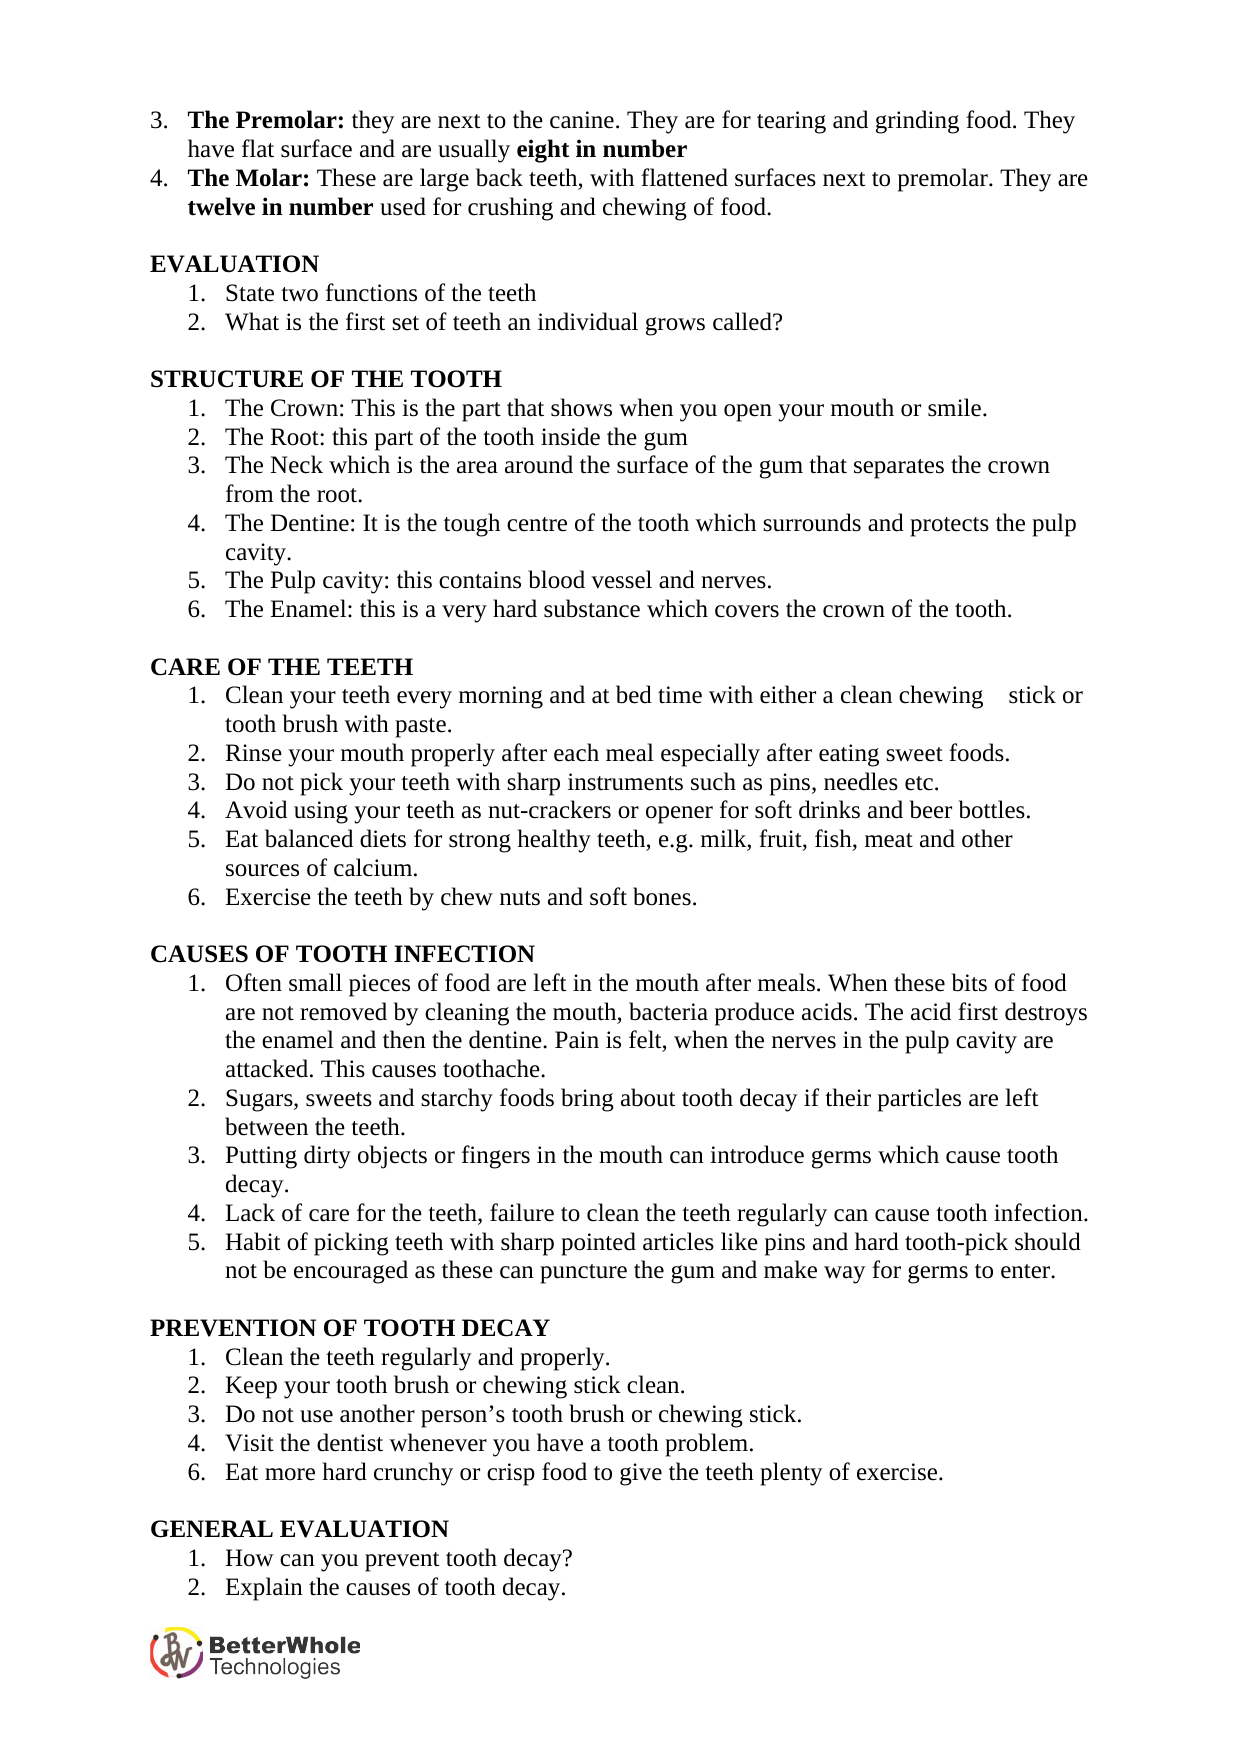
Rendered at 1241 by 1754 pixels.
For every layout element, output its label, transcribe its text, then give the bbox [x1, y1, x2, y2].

list The Root: this part of the tooth inside the gum [187, 422, 1090, 451]
list State two functions of the teeth [187, 278, 1090, 307]
list Often small pieces of food are left in the mouth after meals. When these bits of food are not removed by cleaning the mouth, bacteria produce acids. The acid first destroys the enamel and then the dentine. Pain is felt, when the nerves in the pulp cavity are attacked. This causes toothache. [187, 968, 1090, 1083]
list Do not pick your teeth with sharp instruments such as pins, needles etc. [187, 767, 1090, 796]
list The Neck which is the area around the surface of the gum that separates the crown from the root. [187, 451, 1090, 508]
list Explain the causes of tooth decay. [187, 1572, 1090, 1601]
list The Premolar: they are next to the canine. They are for tearing and grinding food. They have flat surface and are usually eight in number [150, 106, 1090, 163]
list Clean your teeth every morning and at bed time with either a clean chewing stick or tooth brush with paste. [187, 681, 1090, 738]
list Putting dirty objects or fingers in the mouth can introduce germs which cause tooth decay. [187, 1141, 1090, 1198]
list Visit the dentist whenever you have a tooth problem. [187, 1428, 1090, 1457]
text CARE OF THE TEETH [150, 652, 1090, 681]
list Sugars, sweets and starchy foods bring about tooth decay if their particles are left between the teeth. [187, 1083, 1090, 1141]
text CAUSES OF TOOTH INFECTION [150, 939, 1090, 968]
list Eat balanced diets for strong healthy teeth, e.g. milk, fruit, fish, meat and other sources of calcium. [187, 824, 1090, 882]
list The Molar: These are large back teeth, with flattened surfaces next to premolar. They are twelve in number used for crushing and chewing of food. [150, 163, 1090, 221]
list Habit of picking teeth with sharp pointed articles like pins and hard tooth-pick should not be encouraged as these can puncture the gum and make way for germs to enter. [187, 1227, 1090, 1284]
text EVALUATION [150, 249, 1090, 278]
list Avoid using your teeth as nut-crackers or opener for soft drinks and beer bottles. [187, 796, 1090, 824]
list The Dentine: It is the tough centre of the tooth which surrounds and protects the pulp cavity. [187, 508, 1090, 566]
text STRUCTURE OF THE TOOTH [150, 364, 1090, 393]
list The Pulp cavity: this contains blood vessel and nerves. [187, 566, 1090, 594]
text PREVENTION OF TOOTH DECAY [150, 1313, 1090, 1342]
picture [150, 1627, 360, 1679]
list What is the first set of teeth an individual grows called? [187, 307, 1090, 336]
list Eat more hard crunchy or crisp food to give the teeth plenty of exercise. [187, 1457, 1090, 1486]
list Exercise the teeth by chew nuts and soft bones. [187, 882, 1090, 911]
list The Crown: This is the part that shows when you open your mouth or smile. [187, 393, 1090, 422]
list The Enamel: this is a very hard substance which covers the crown of the tooth. [187, 594, 1090, 623]
list How can you prevent tooth decay? [187, 1543, 1090, 1572]
list Rinse your mouth properly after each meal especially after eating sweet foods. [187, 738, 1090, 767]
list Keep your tooth brush or chewing stick clean. [187, 1371, 1090, 1399]
list Lack of care for the teeth, failure to clean the teeth regularly can cause tooth infection. [187, 1198, 1090, 1227]
text GENERAL EVALUATION [150, 1514, 1090, 1543]
list Clean the teeth regularly and properly. [187, 1342, 1090, 1371]
list Do not use another person’s tooth brush or chewing stick. [187, 1399, 1090, 1428]
